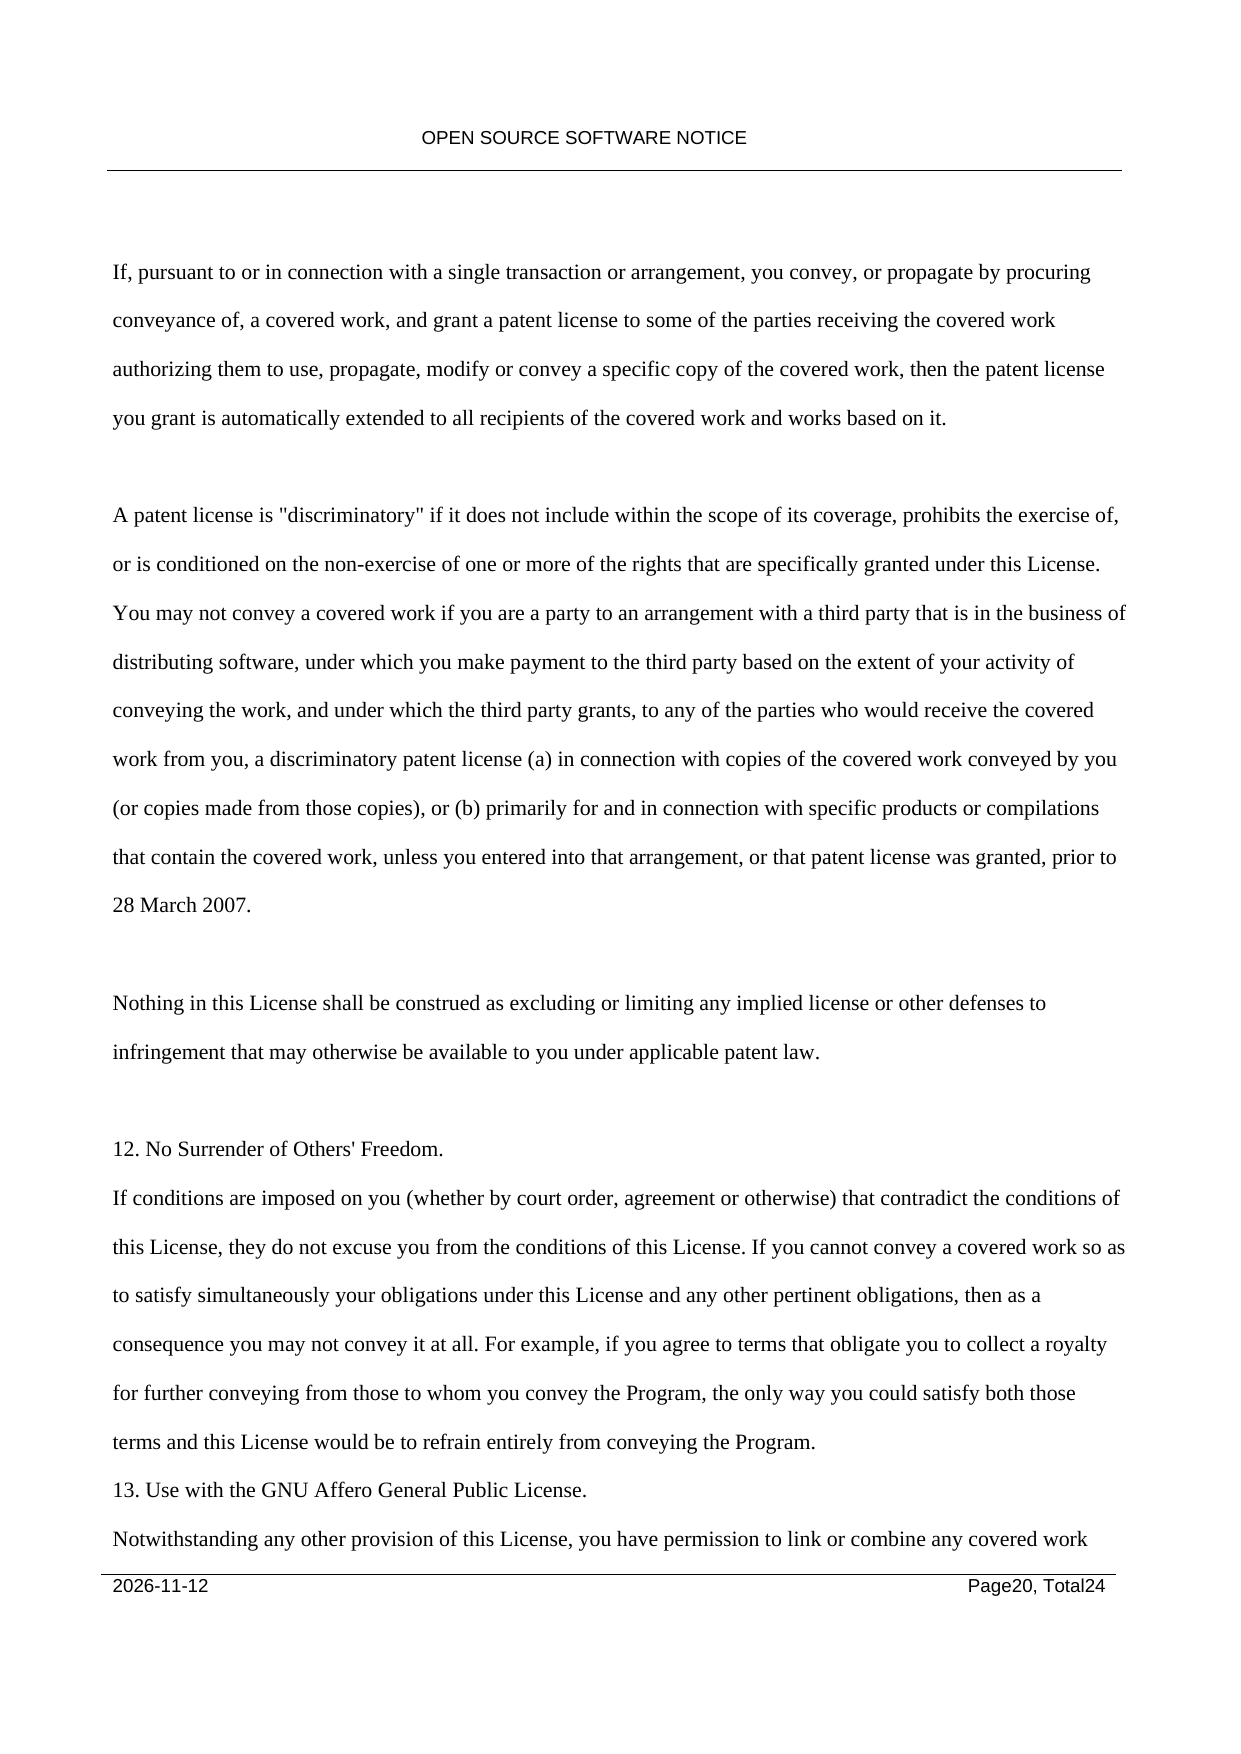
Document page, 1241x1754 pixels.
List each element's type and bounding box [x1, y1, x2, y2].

text [112, 206, 1128, 1555]
